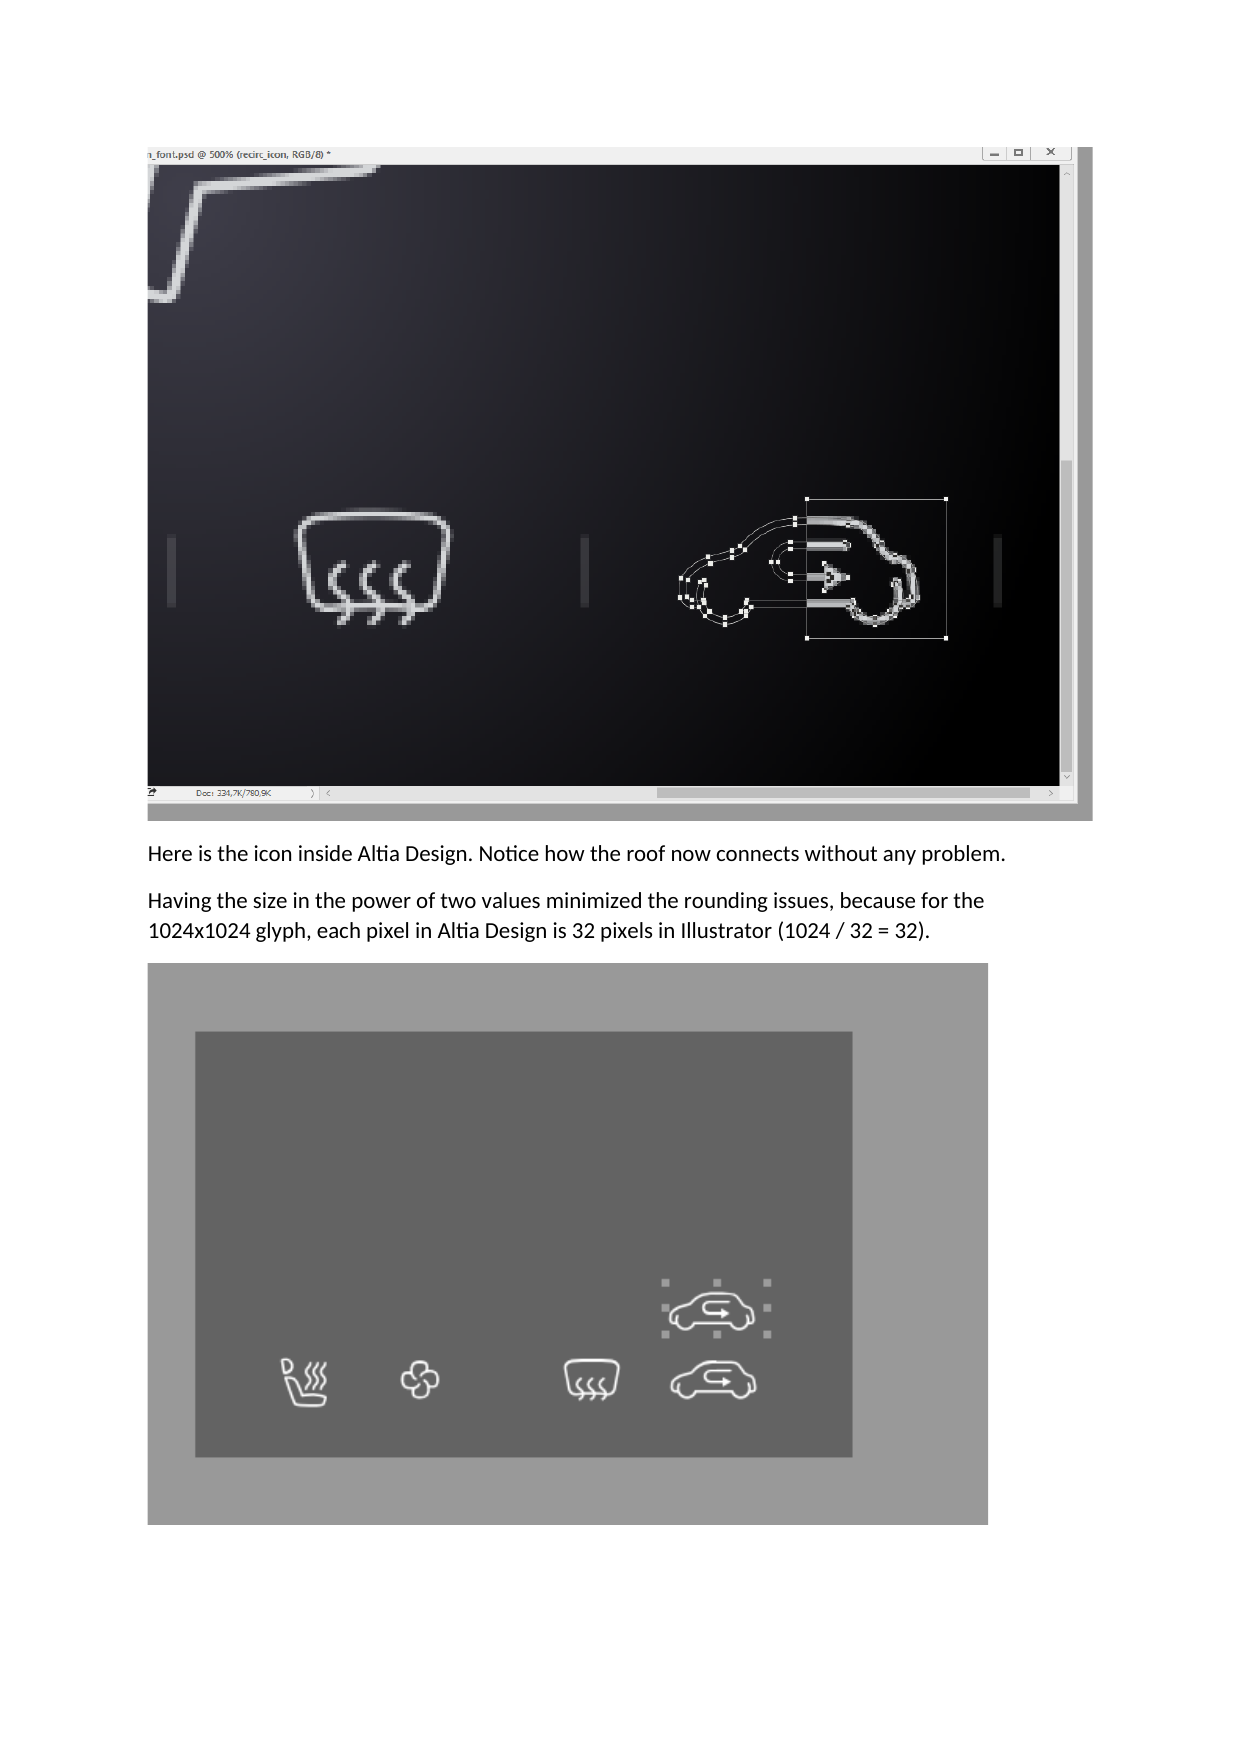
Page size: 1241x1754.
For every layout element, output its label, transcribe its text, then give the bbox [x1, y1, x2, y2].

picture [147, 963, 989, 1525]
picture [147, 147, 1093, 821]
text Having the size in the power of two values minimized the rounding issues, because for the 1024x1024 glyph, each pixel in Altia Design is 32 pixels in Illustrator (1024 / 32 = 32). [148, 886, 1093, 945]
text Here is the icon inside Altia Design. Notice how the roof now connects without any problem. [148, 839, 1093, 868]
